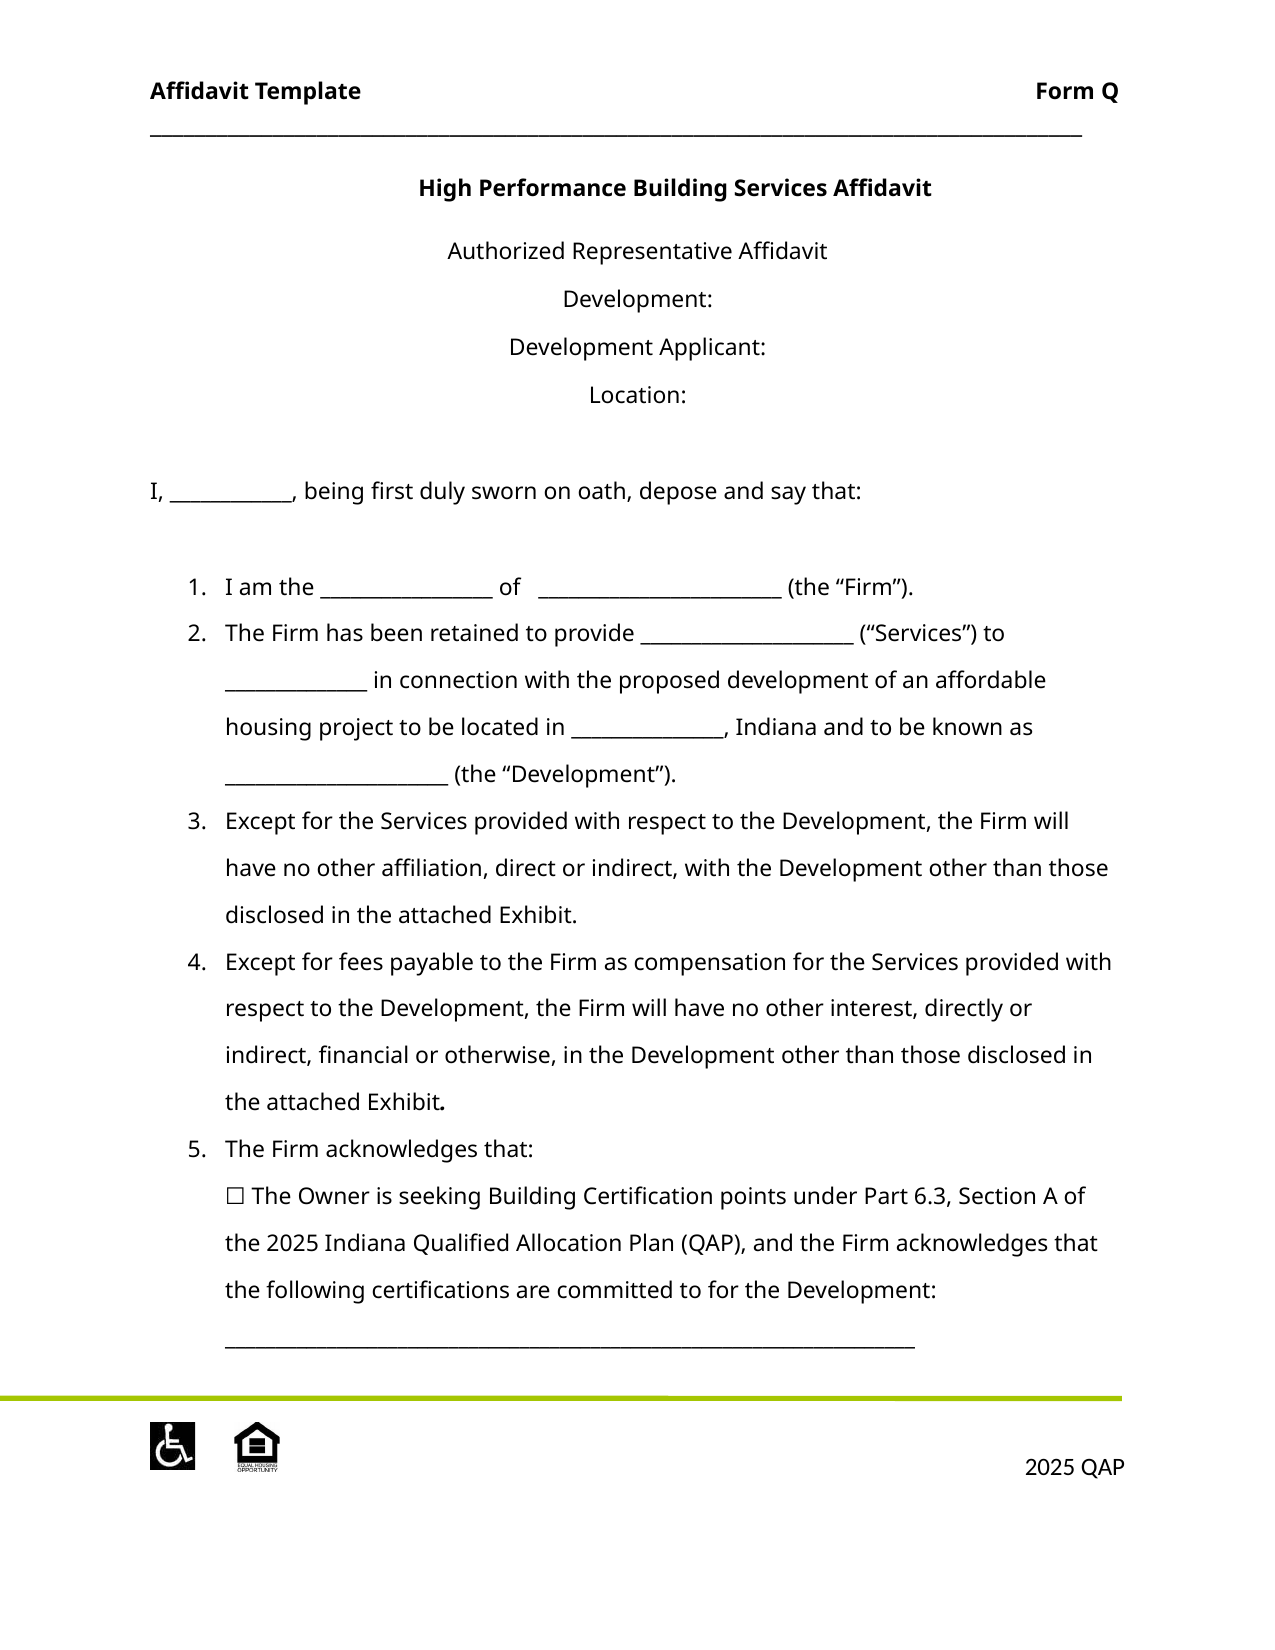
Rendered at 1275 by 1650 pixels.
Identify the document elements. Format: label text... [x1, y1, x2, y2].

picture [234, 1422, 280, 1472]
list Except for fees payable to the Firm as compensation for the Services provided with respect to the Development, the Firm will have no other interest, directly or indirect, financial or otherwise, in the Development other than those disclosed in the attached Exhibit. [187, 946, 1125, 1117]
text I, ____________, being first duly sworn on oath, depose and say that: [150, 475, 1125, 506]
list The Firm acknowledges that: [187, 1133, 1125, 1164]
list The Owner is seeking Building Certification points under Part 6.3, Section A of the 2025 Indiana Qualified Allocation Plan (QAP), and the Firm acknowledges that the following certifications are committed to for the Development: ____________________________________________________________________ [225, 1180, 1125, 1352]
text Location: [150, 379, 1125, 410]
list The Firm has been retained to provide _____________________ (“Services”) to ______________ in connection with the proposed development of an affordable housing project to be located in _______________, Indiana and to be known as ______________________ (the “Development”). [187, 617, 1125, 789]
picture [150, 1422, 196, 1470]
list I am the _________________ of ________________________ (the “Firm”). [187, 571, 1125, 602]
text Authorized Representative Affidavit [150, 235, 1125, 266]
text Development Applicant: [150, 331, 1125, 362]
text Development: [150, 283, 1125, 314]
list High Performance Building Services Affidavit [225, 172, 1125, 203]
list Except for the Services provided with respect to the Development, the Firm will have no other affiliation, direct or indirect, with the Development other than those disclosed in the attached Exhibit. [187, 805, 1125, 930]
